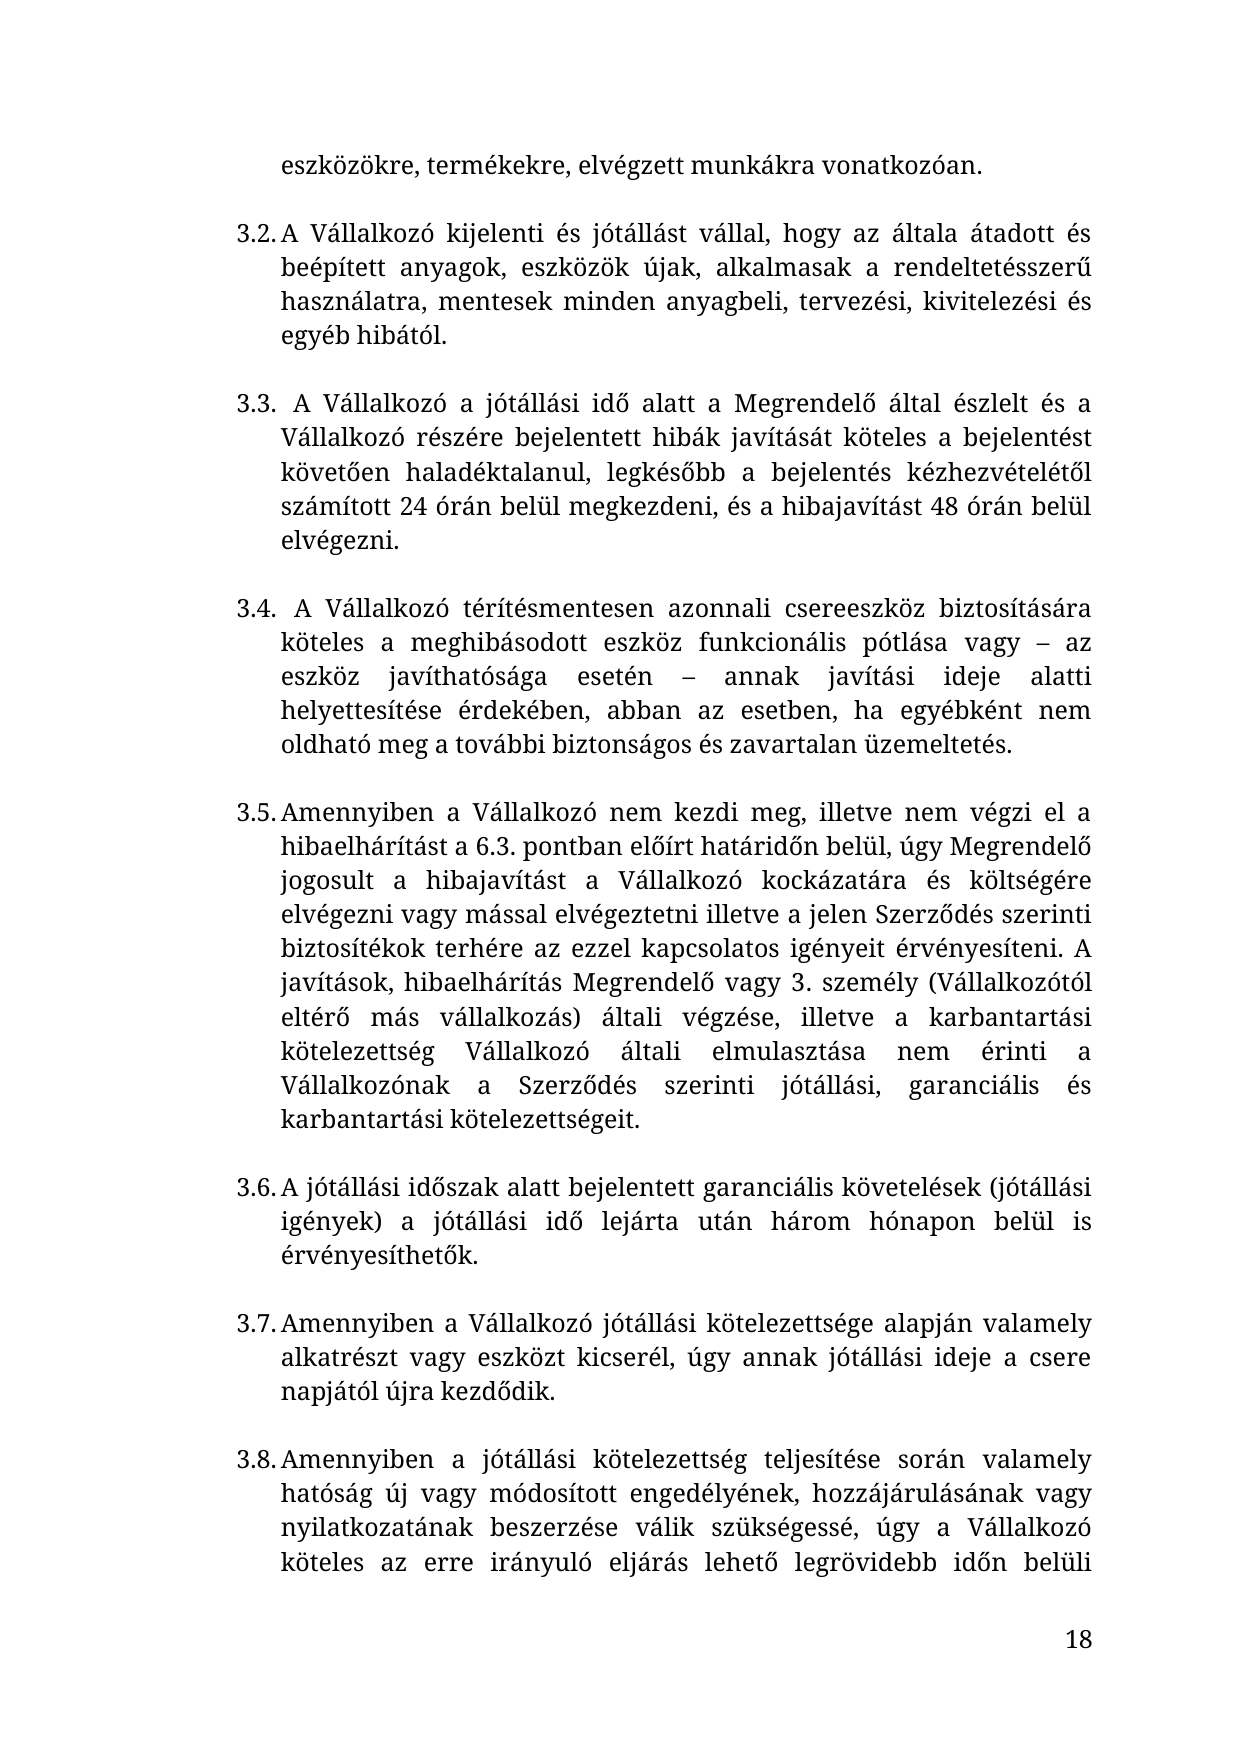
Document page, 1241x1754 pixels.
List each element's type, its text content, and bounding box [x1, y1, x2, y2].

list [236, 148, 1093, 182]
list A Vállalkozó a jótállási idő alatt a Megrendelő által észlelt és a Vállalkozó részére bejelentett hibák javítását köteles a bejelentést követően haladéktalanul, legkésőbb a bejelentés kézhezvételétől számított 24 órán belül megkezdeni, és a hibajavítást 48 órán belül elvégezni. [236, 386, 1093, 556]
list Amennyiben a Vállalkozó jótállási kötelezettsége alapján valamely alkatrészt vagy eszközt kicserél, úgy annak jótállási ideje a csere napjától újra kezdődik. [236, 1306, 1093, 1408]
list A Vállalkozó térítésmentesen azonnali csereeszköz biztosítására köteles a meghibásodott eszköz funkcionális pótlása vagy – az eszköz javíthatósága esetén – annak javítási ideje alatti helyettesítése érdekében, abban az esetben, ha egyébként nem oldható meg a további biztonságos és zavartalan üzemeltetés. [236, 590, 1093, 761]
list A Vállalkozó kijelenti és jótállást vállal, hogy az általa átadott és beépített anyagok, eszközök újak, alkalmasak a rendeltetésszerű használatra, mentesek minden anyagbeli, tervezési, kivitelezési és egyéb hibától. [236, 216, 1093, 352]
list Amennyiben a Vállalkozó nem kezdi meg, illetve nem végzi el a hibaelhárítást a 6.3. pontban előírt határidőn belül, úgy Megrendelő jogosult a hibajavítást a Vállalkozó kockázatára és költségére elvégezni vagy mással elvégeztetni illetve a jelen Szerződés szerinti biztosítékok terhére az ezzel kapcsolatos igényeit érvényesíteni. A javítások, hibaelhárítás Megrendelő vagy 3. személy (Vállalkozótól eltérő más vállalkozás) általi végzése, illetve a karbantartási kötelezettség Vállalkozó általi elmulasztása nem érinti a Vállalkozónak a Szerződés szerinti jótállási, garanciális és karbantartási kötelezettségeit. [236, 795, 1093, 1135]
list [236, 1442, 1093, 1578]
list A jótállási időszak alatt bejelentett garanciális követelések (jótállási igények) a jótállási idő lejárta után három hónapon belül is érvényesíthetők. [236, 1169, 1093, 1272]
